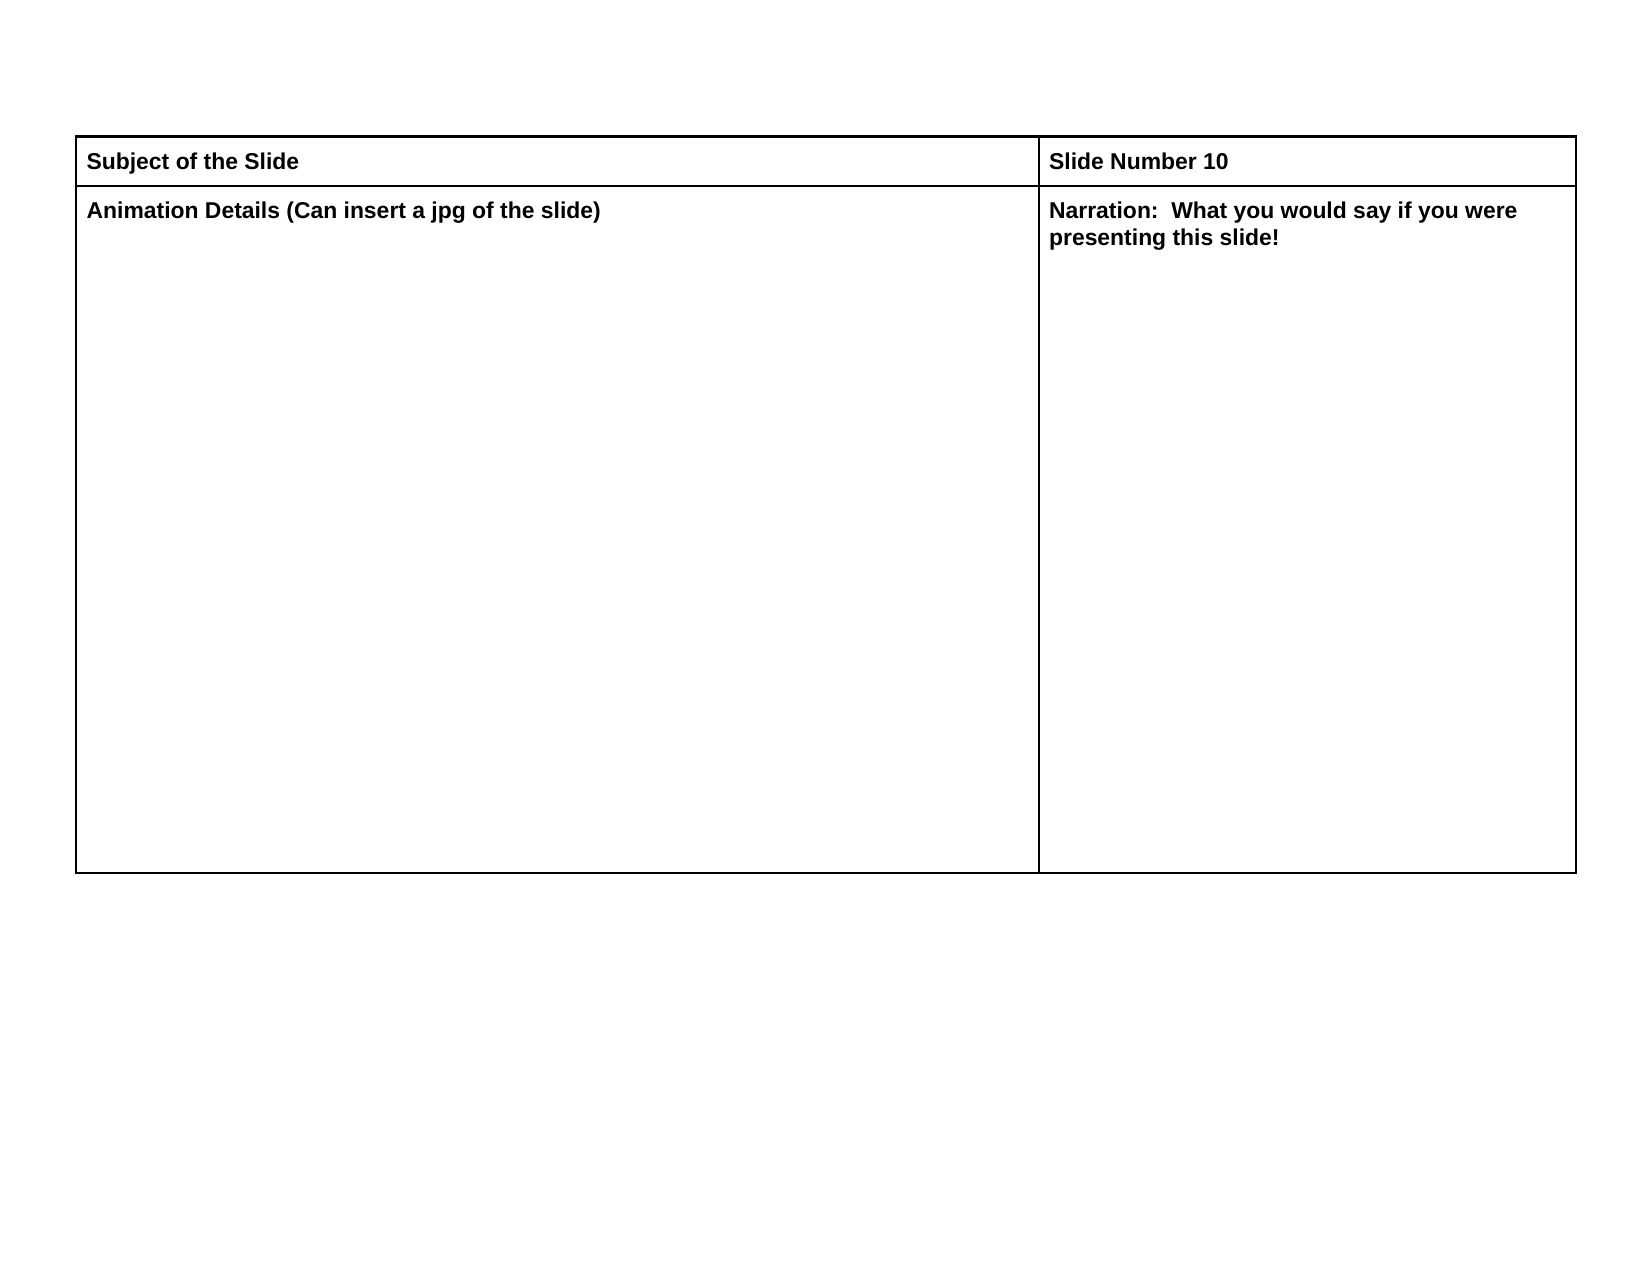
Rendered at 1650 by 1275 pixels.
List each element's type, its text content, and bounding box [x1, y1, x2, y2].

table_header Slide Number 10 [1040, 138, 1575, 185]
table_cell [1040, 187, 1575, 872]
table_header Subject of the Slide [77, 138, 1038, 185]
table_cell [77, 187, 1038, 872]
